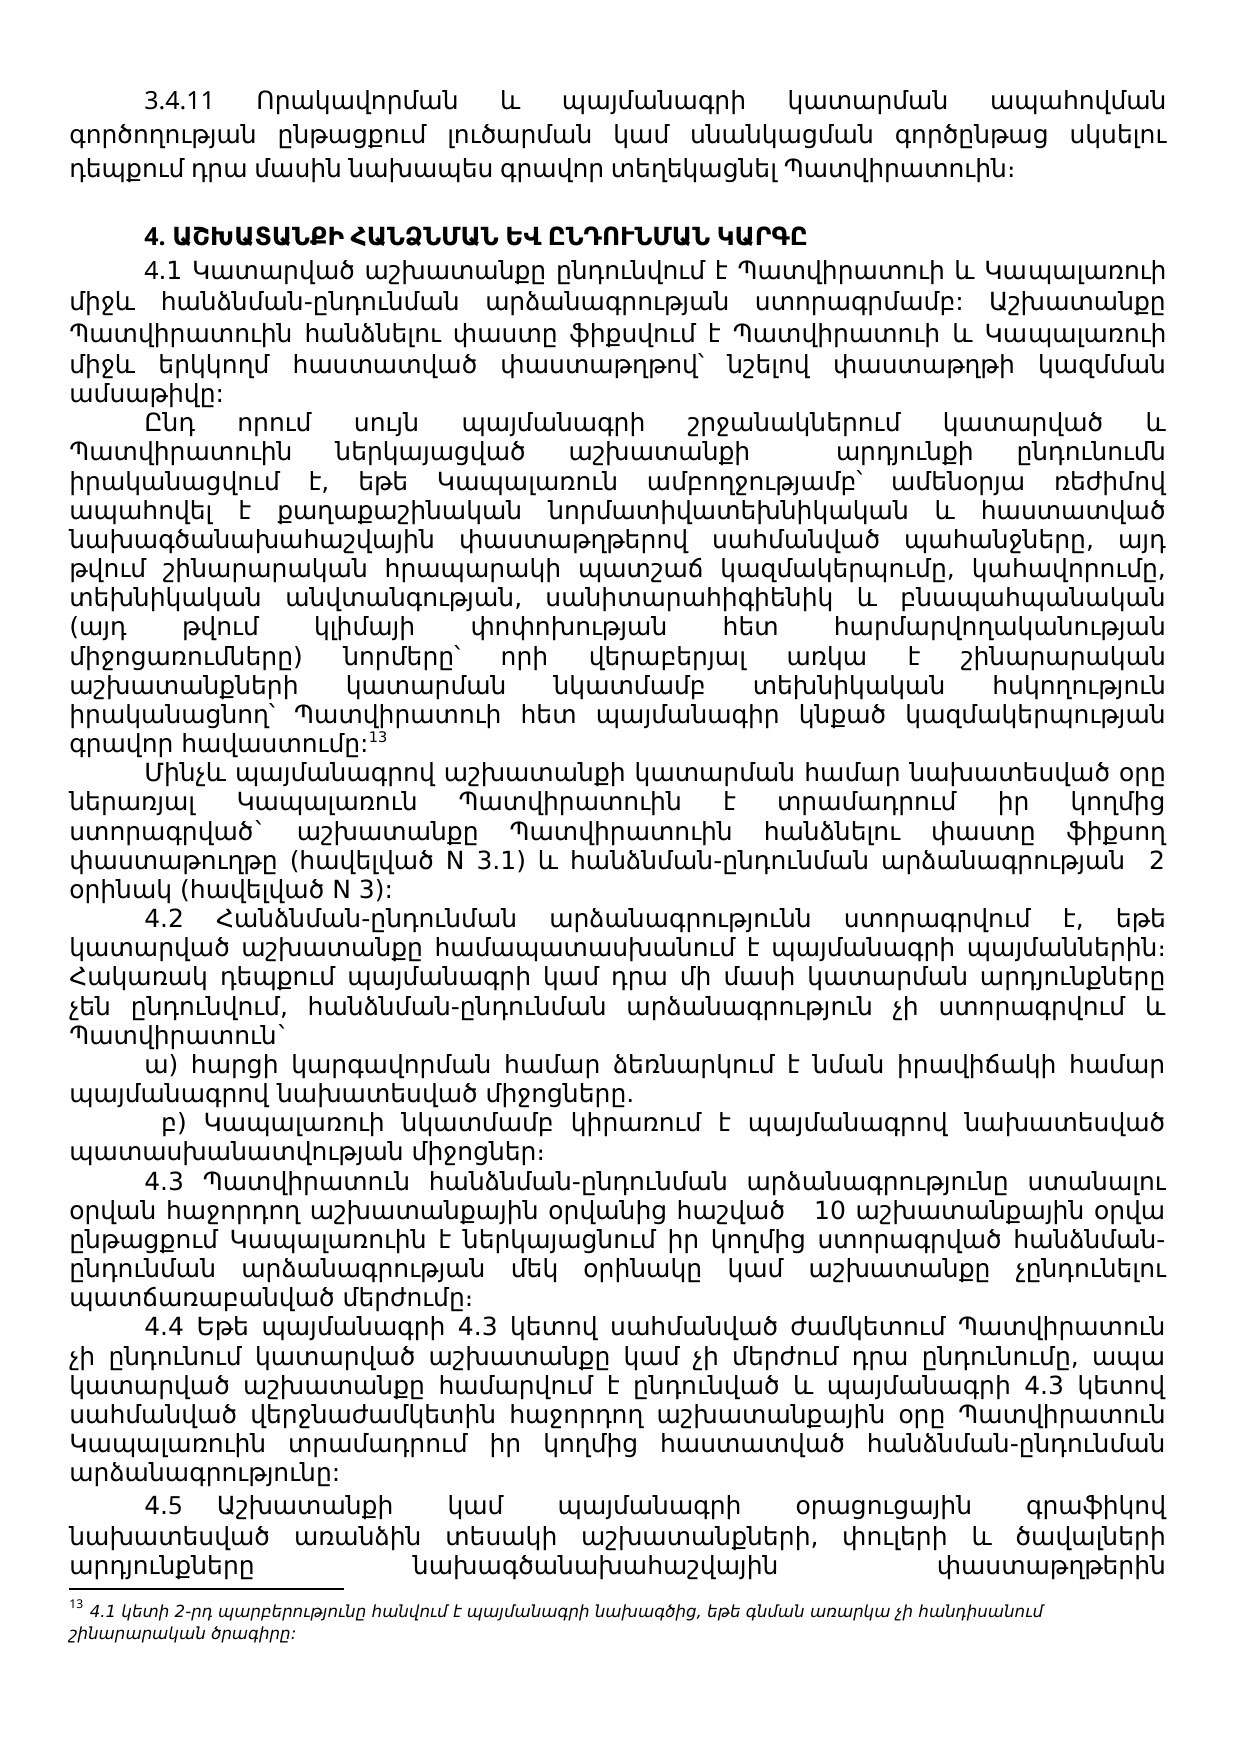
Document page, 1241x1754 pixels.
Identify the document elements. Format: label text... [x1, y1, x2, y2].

text 4.1 Կատարված աշխատանքը ընդունվում է Պատվիրատուի և Կապալառուի միջև հանձնման-ընդունման արձանագրության ստորագրմամբ: Աշխատանքը Պատվիրատուին հանձնելու փաստը ֆիքսվում է Պատվիրատուի և Կապալառուի միջև երկկողմ հաստատված փաստաթղթով՝ նշելով փաստաթղթի կազմման ամսաթիվը: [69, 253, 1167, 408]
text Մինչև պայմանագրով աշխատանքի կատարման համար նախատեսված օրը ներառյալ Կապալառուն Պատվիրատուին է տրամադրում իր կողմից ստորագրված` աշխատանքը Պատվիրատուին հանձնելու փաստը ֆիքսող փաստաթուղթը (հավելված N 3.1) և հանձնման-ընդունման արձանագրության 2 օրինակ (հավելված N 3): [69, 758, 1167, 904]
text ա) հարցի կարգավորման համար ձեռնարկում է նման իրավիճակի համար պայմանագրով նախատեսված միջոցները. [69, 1050, 1167, 1108]
text 4.3 Պատվիրատուն հանձնման-ընդունման արձանագրությունը ստանալու օրվան հաջորդող աշխատանքային օրվանից հաշված 10 աշխատանքային օրվա ընթացքում Կապալառուին է ներկայացնում իր կողմից ստորագրված հանձնման-ընդունման արձանագրության մեկ օրինակը կամ աշխատանքը չընդունելու պատճառաբանված մերժումը։ [69, 1167, 1167, 1313]
text Ընդ որում սույն պայմանագրի շրջանակներում կատարված և Պատվիրատուին ներկայացված աշխատանքի արդյունքի ընդունումն իրականացվում է, եթե Կապալառուն ամբողջությամբ՝ ամենօրյա ռեժիմով ապահովել է քաղաքաշինական նորմատիվատեխնիկական և հաստատված նախագծանախահաշվային փաստաթղթերով սահմանված պահանջները, այդ թվում շինարարական հրապարակի պատշաճ կազմակերպումը, կահավորումը, տեխնիկական անվտանգության, սանիտարահիգիենիկ և բնապահպանական (այդ թվում կլիմայի փոփոխության հետ հարմարվողականության միջոցառումները) նորմերը՝ որի վերաբերյալ առկա է շինարարական աշխատանքների կատարման նկատմամբ տեխնիկական հսկողություն իրականացնող՝ Պատվիրատուի հետ պայմանագիր կնքած կազմակերպության գրավոր հավաստումը: [69, 408, 1167, 758]
text 3.4.11 Որակավորման և պայմանագրի կատարման ապահովման գործողության ընթացքում լուծարման կամ սնանկացման գործընթաց սկսելու դեպքում դրա մասին նախապես գրավոր տեղեկացնել Պատվիրատուին։ [69, 82, 1167, 185]
text 4. ԱՇԽԱՏԱՆՔԻ ՀԱՆՁՆՄԱՆ ԵՎ ԸՆԴՈՒՆՄԱՆ ԿԱՐԳԸ [69, 219, 1167, 253]
text 4.4 Եթե պայմանագրի 4.3 կետով սահմանված ժամկետում Պատվիրատուն չի ընդունում կատարված աշխատանքը կամ չի մերժում դրա ընդունումը, ապա կատարված աշխատանքը համարվում է ընդունված և պայմանագրի 4.3 կետով սահմանված վերջնաժամկետին հաջորդող աշխատանքային օրը Պատվիրատուն Կապալառուին տրամադրում իր կողմից հաստատված հանձնման-ընդունման արձանագրությունը: [69, 1313, 1167, 1488]
text 4.2 Հանձնման-ընդունման արձանագրությունն ստորագրվում է, եթե կատարված աշխատանքը համապատասխանում է պայմանագրի պայմաններին։ Հակառակ դեպքում պայմանագրի կամ դրա մի մասի կատարման արդյունքները չեն ընդունվում, հանձնման-ընդունման արձանագրություն չի ստորագրվում և Պատվիրատուն` [69, 904, 1167, 1050]
text բ) Կապալառուի նկատմամբ կիրառում է պայմանագրով նախատեսված պատասխանատվության միջոցներ։ [69, 1108, 1167, 1167]
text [69, 1488, 1167, 1580]
